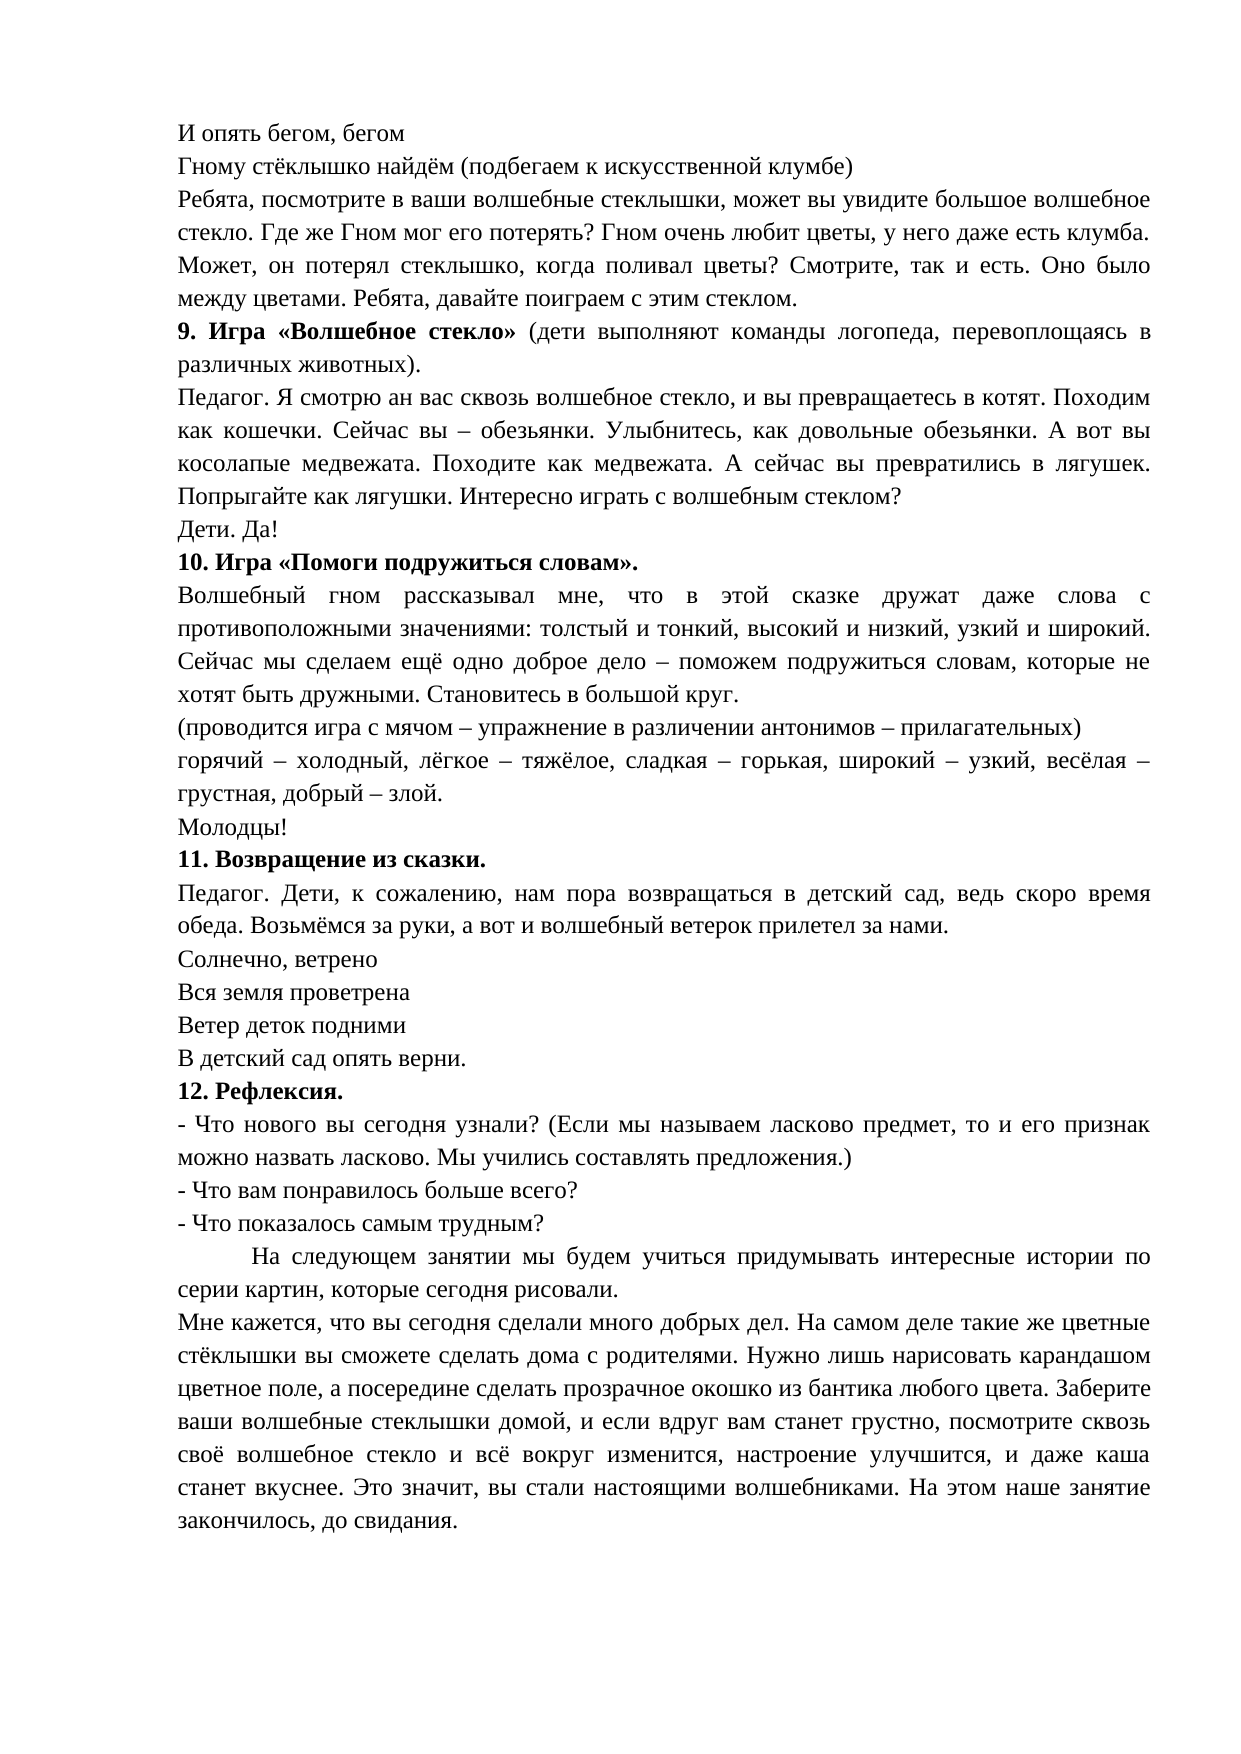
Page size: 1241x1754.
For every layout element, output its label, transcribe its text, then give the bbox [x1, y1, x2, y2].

text Вся земля проветрена [177, 977, 1152, 1005]
text И опять бегом, бегом [177, 118, 1152, 147]
text горячий – холодный, лёгкое – тяжёлое, сладкая – горькая, широкий – узкий, весёлая – грустная, добрый – злой. [177, 746, 1152, 807]
text В детский сад опять верни. [177, 1043, 1152, 1071]
text Ребята, посмотрите в ваши волшебные стеклышки, может вы увидите большое волшебное стекло. Где же Гном мог его потерять? Гном очень любит цветы, у него даже есть клумба. Может, он потерял стеклышко, когда поливал цветы? Смотрите, так и есть. Оно было между цветами. Ребята, давайте поиграем с этим стеклом. [177, 184, 1152, 312]
text 10. Игра «Помоги подружиться словам». [177, 547, 1152, 576]
text Дети. Да! [177, 514, 1152, 543]
text Солнечно, ветрено [177, 944, 1152, 972]
text Молодцы! [177, 812, 1152, 840]
text Педагог. Дети, к сожалению, нам пора возвращаться в детский сад, ведь скоро время обеда. Возьмёмся за руки, а вот и волшебный ветерок прилетел за нами. [177, 878, 1152, 939]
text (проводится игра с мячом – упражнение в различении антонимов – прилагательных) [177, 712, 1152, 741]
text 11. Возвращение из сказки. [177, 844, 1152, 873]
text Ветер деток подними [177, 1010, 1152, 1038]
text Педагог. Я смотрю ан вас сквозь волшебное стекло, и вы превращаетесь в котят. Походим как кошечки. Сейчас вы – обезьянки. Улыбнитесь, как довольные обезьянки. А вот вы косолапые медвежата. Походите как медвежата. А сейчас вы превратились в лягушек. Попрыгайте как лягушки. Интересно играть с волшебным стеклом? [177, 382, 1152, 510]
text Мне кажется, что вы сегодня сделали много добрых дел. На самом деле такие же цветные стёклышки вы сможете сделать дома с родителями. Нужно лишь нарисовать карандашом цветное поле, а посередине сделать прозрачное окошко из бантика любого цвета. Заберите ваши волшебные стеклышки домой, и если вдруг вам станет грустно, посмотрите сквозь своё волшебное стекло и всё вокруг изменится, настроение улучшится, и даже каша станет вкуснее. Это значит, вы стали настоящими волшебниками. На этом наше занятие закончилось, до свидания. [177, 1307, 1152, 1534]
text - Что нового вы сегодня узнали? (Если мы называем ласково предмет, то и его признак можно назвать ласково. Мы учились составлять предложения.) [177, 1109, 1152, 1171]
text Волшебный гном рассказывал мне, что в этой сказке дружат даже слова с противоположными значениями: толстый и тонкий, высокий и низкий, узкий и широкий. Сейчас мы сделаем ещё одно доброе дело – поможем подружиться словам, которые не хотят быть дружными. Становитесь в большой круг. [177, 580, 1152, 708]
text Гному стёклышко найдём (подбегаем к искусственной клумбе) [177, 151, 1152, 180]
text На следующем занятии мы будем учиться придумывать интересные истории по серии картин, которые сегодня рисовали. [177, 1241, 1152, 1303]
text - Что показалось самым трудным? [177, 1208, 1152, 1237]
text 9. Игра «Волшебное стекло» (дети выполняют команды логопеда, перевоплощаясь в различных животных). [177, 316, 1152, 378]
text - Что вам понравилось больше всего? [177, 1175, 1152, 1203]
text 12. Рефлексия. [177, 1076, 1152, 1104]
